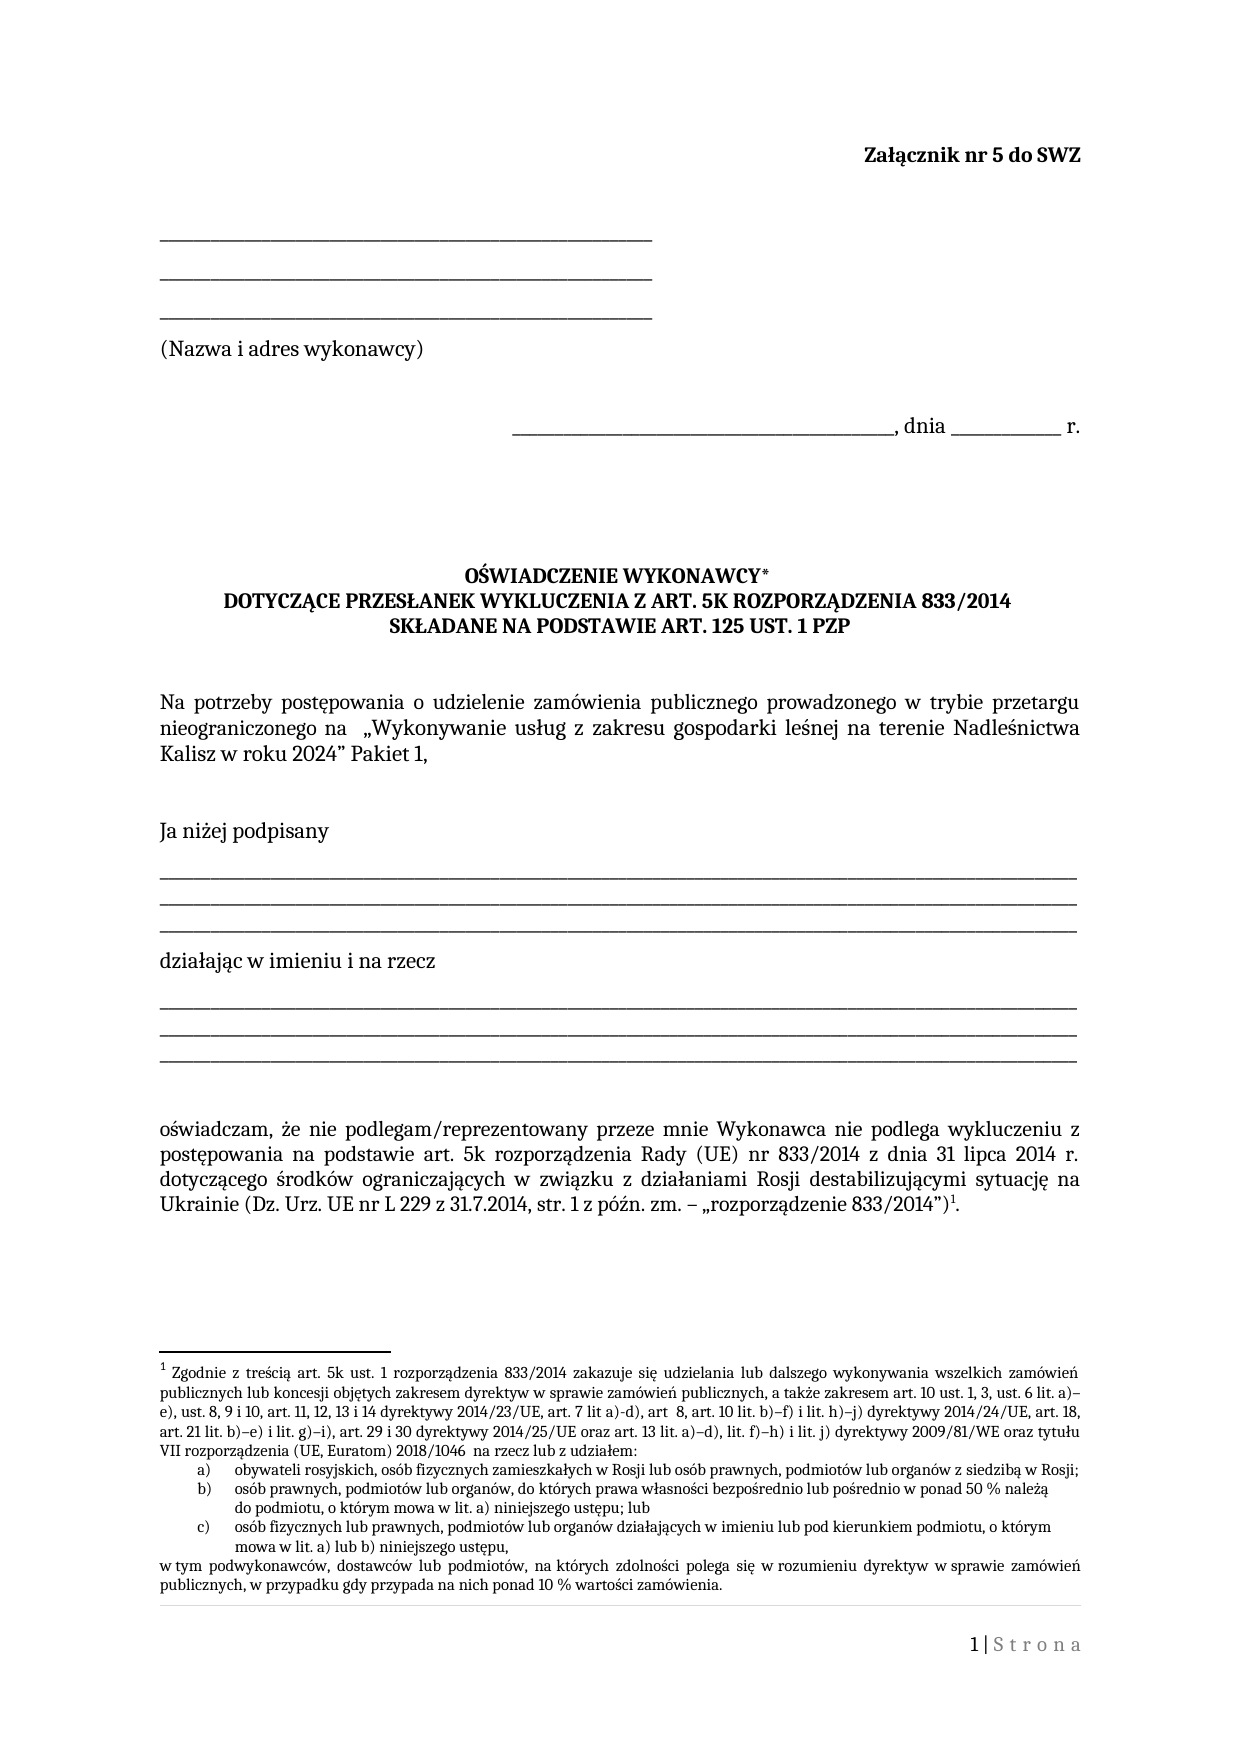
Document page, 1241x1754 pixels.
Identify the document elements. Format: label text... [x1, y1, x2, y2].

text działając w imieniu i na rzecz [159, 948, 1081, 974]
text (Nazwa i adres wykonawcy) [159, 336, 1081, 362]
text __________________________________________________________ [159, 258, 1081, 284]
text _____________________________________________, dnia _____________ r. [159, 413, 1081, 439]
text __________________________________________________________ [159, 219, 1081, 245]
text Ja niżej podpisany [159, 818, 1081, 844]
text ____________________________________________________________________________________________________________________________________________________________________________________________________________________________________________________________________________________________________________________________________ [159, 987, 1081, 1066]
text OŚWIADCZENIE WYKONAWCY* DOTYCZĄCE PRZESŁANEK WYKLUCZENIA Z ART. 5K ROZPORZĄDZENIA 833/2014 SKŁADANE NA PODSTAWIE ART. 125 UST. 1 PZP [159, 564, 1081, 639]
text ____________________________________________________________________________________________________________________________________________________________________________________________________________________________________________________________________________________________________________________________________ [159, 857, 1081, 936]
text Załącznik nr 5 do SWZ [159, 142, 1081, 168]
text __________________________________________________________ [159, 297, 1081, 323]
text oświadczam, że nie podlegam/reprezentowany przeze mnie Wykonawca nie podlega wykluczeniu z postępowania na podstawie art. 5k rozporządzenia Rady (UE) nr 833/2014 z dnia 31 lipca 2014 r. dotyczącego środków ograniczających w związku z działaniami Rosji destabilizującymi sytuację na Ukrainie (Dz. Urz. UE nr L 229 z 31.7.2014, str. 1 z późn. zm. – „rozporządzenie 833/2014”). [159, 1116, 1081, 1217]
text Na potrzeby postępowania o udzielenie zamówienia publicznego prowadzonego w trybie przetargu nieograniczonego na „Wykonywanie usług z zakresu gospodarki leśnej na terenie Nadleśnictwa Kalisz w roku 2024” Pakiet 1, [159, 690, 1081, 768]
